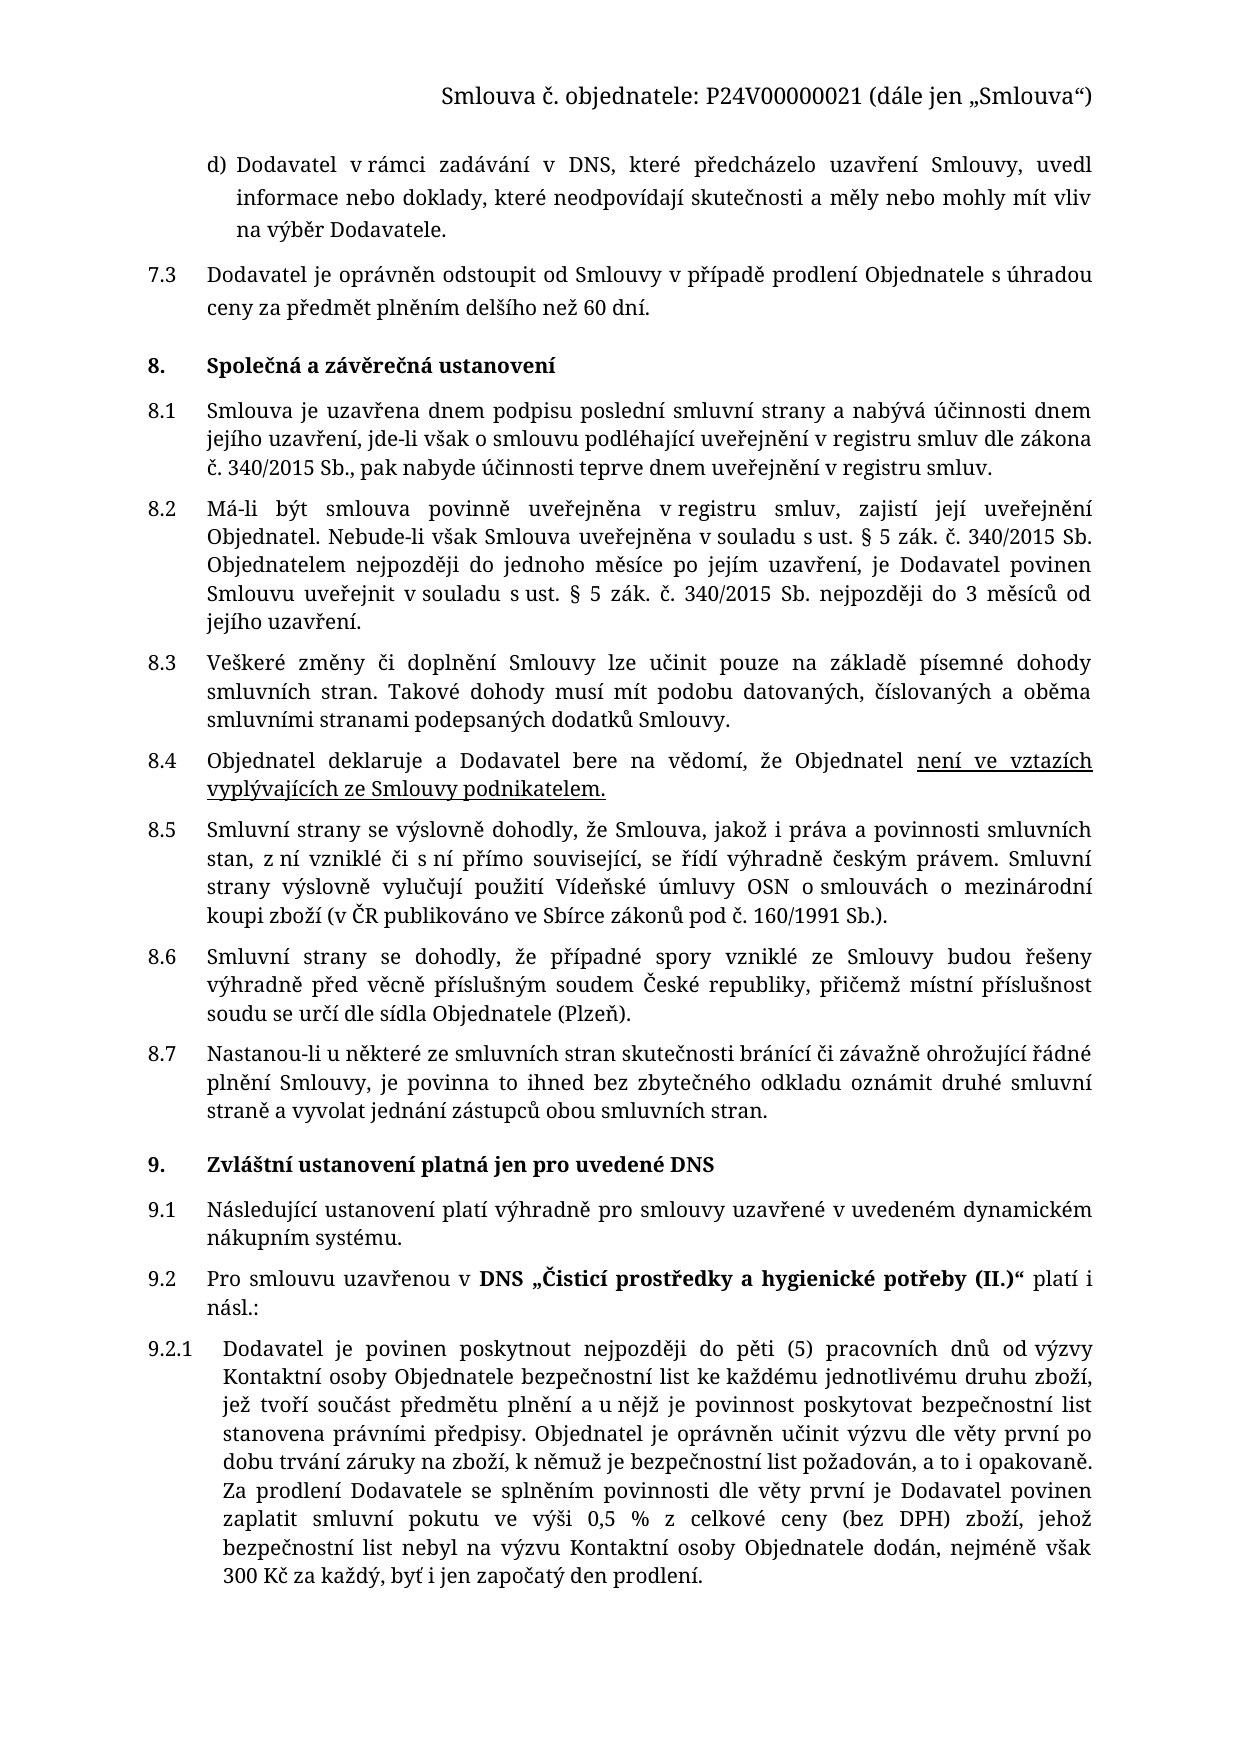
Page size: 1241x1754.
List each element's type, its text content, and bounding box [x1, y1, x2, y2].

list Zvláštní ustanovení platná jen pro uvedené DNS [148, 1150, 1093, 1178]
list Veškeré změny či doplnění Smlouvy lze učinit pouze na základě písemné dohody smluvních stran. Takové dohody musí mít podobu datovaných, číslovaných a oběma smluvními stranami podepsaných dodatků Smlouvy. [148, 648, 1093, 734]
list Pro smlouvu uzavřenou v DNS „Čisticí prostředky a hygienické potřeby (II.)“ platí i násl.: [148, 1264, 1093, 1321]
list Smluvní strany se dohodly, že případné spory vzniklé ze Smlouvy budou řešeny výhradně před věcně příslušným soudem České republiky, přičemž místní příslušnost soudu se určí dle sídla Objednatele (Plzeň). [148, 942, 1093, 1027]
list Dodavatel v rámci zadávání v DNS, které předcházelo uzavření Smlouvy, uvedl informace nebo doklady, které neodpovídají skutečnosti a měly nebo mohly mít vliv na výběr Dodavatele. [207, 150, 1093, 244]
list Objednatel deklaruje a Dodavatel bere na vědomí, že Objednatel není ve vztazích vyplývajících ze Smlouvy podnikatelem. [148, 746, 1093, 803]
list Dodavatel je povinen poskytnout nejpozději do pěti (5) pracovních dnů od výzvy Kontaktní osoby Objednatele bezpečnostní list ke každému jednotlivému druhu zboží, jež tvoří součást předmětu plnění a u nějž je povinnost poskytovat bezpečnostní list stanovena právními předpisy. Objednatel je oprávněn učinit výzvu dle věty první po dobu trvání záruky na zboží, k němuž je bezpečnostní list požadován, a to i opakovaně. Za prodlení Dodavatele se splněním povinnosti dle věty první je Dodavatel povinen zaplatit smluvní pokutu ve výši 0,5 % z celkové ceny (bez DPH) zboží, jehož bezpečnostní list nebyl na výzvu Kontaktní osoby Objednatele dodán, nejméně však 300 Kč za každý, byť i jen započatý den prodlení. [148, 1334, 1093, 1590]
list Má-li být smlouva povinně uveřejněna v registru smluv, zajistí její uveřejnění Objednatel. Nebude-li však Smlouva uveřejněna v souladu s ust. § 5 zák. č. 340/2015 Sb. Objednatelem nejpozději do jednoho měsíce po jejím uzavření, je Dodavatel povinen Smlouvu uveřejnit v souladu s ust. § 5 zák. č. 340/2015 Sb. nejpozději do 3 měsíců od jejího uzavření. [148, 494, 1093, 636]
list Smluvní strany se výslovně dohodly, že Smlouva, jakož i práva a povinnosti smluvních stan, z ní vzniklé či s ní přímo související, se řídí výhradně českým právem. Smluvní strany výslovně vylučují použití Vídeňské úmluvy OSN o smlouvách o mezinárodní koupi zboží (v ČR publikováno ve Sbírce zákonů pod č. 160/1991 Sb.). [148, 816, 1093, 929]
list Společná a závěrečná ustanovení [148, 351, 1093, 379]
list Následující ustanovení platí výhradně pro smlouvy uzavřené v uvedeném dynamickém nákupním systému. [148, 1195, 1093, 1252]
list Dodavatel je oprávněn odstoupit od Smlouvy v případě prodlení Objednatele s úhradou ceny za předmět plněním delšího než 60 dní. [148, 261, 1093, 322]
list Nastanou-li u některé ze smluvních stran skutečnosti bránící či závažně ohrožující řádné plnění Smlouvy, je povinna to ihned bez zbytečného odkladu oznámit druhé smluvní straně a vyvolat jednání zástupců obou smluvních stran. [148, 1039, 1093, 1125]
list Smlouva je uzavřena dnem podpisu poslední smluvní strany a nabývá účinnosti dnem jejího uzavření, jde-li však o smlouvu podléhající uveřejnění v registru smluv dle zákona č. 340/2015 Sb., pak nabyde účinnosti teprve dnem uveřejnění v registru smluv. [148, 396, 1093, 481]
